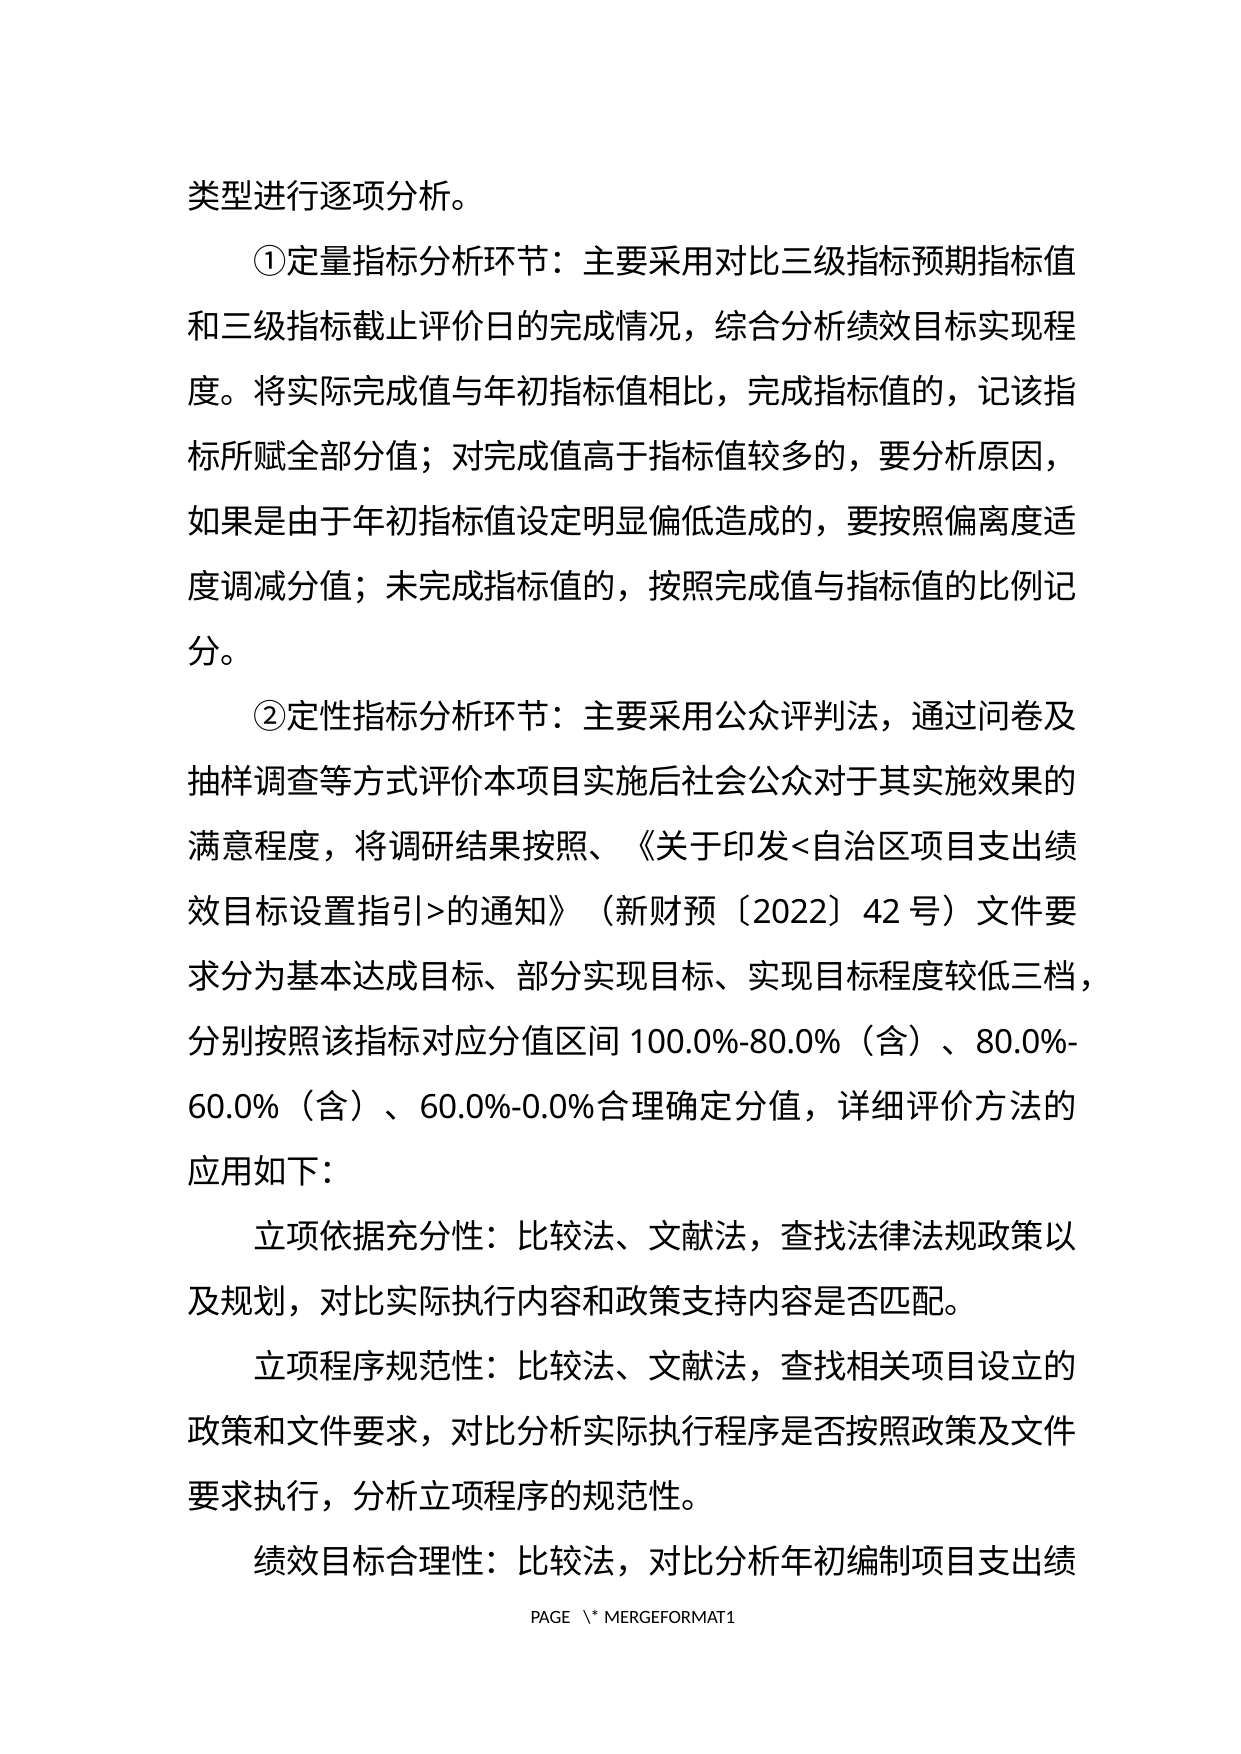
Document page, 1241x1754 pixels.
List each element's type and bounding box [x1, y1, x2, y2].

text [187, 162, 1078, 1592]
